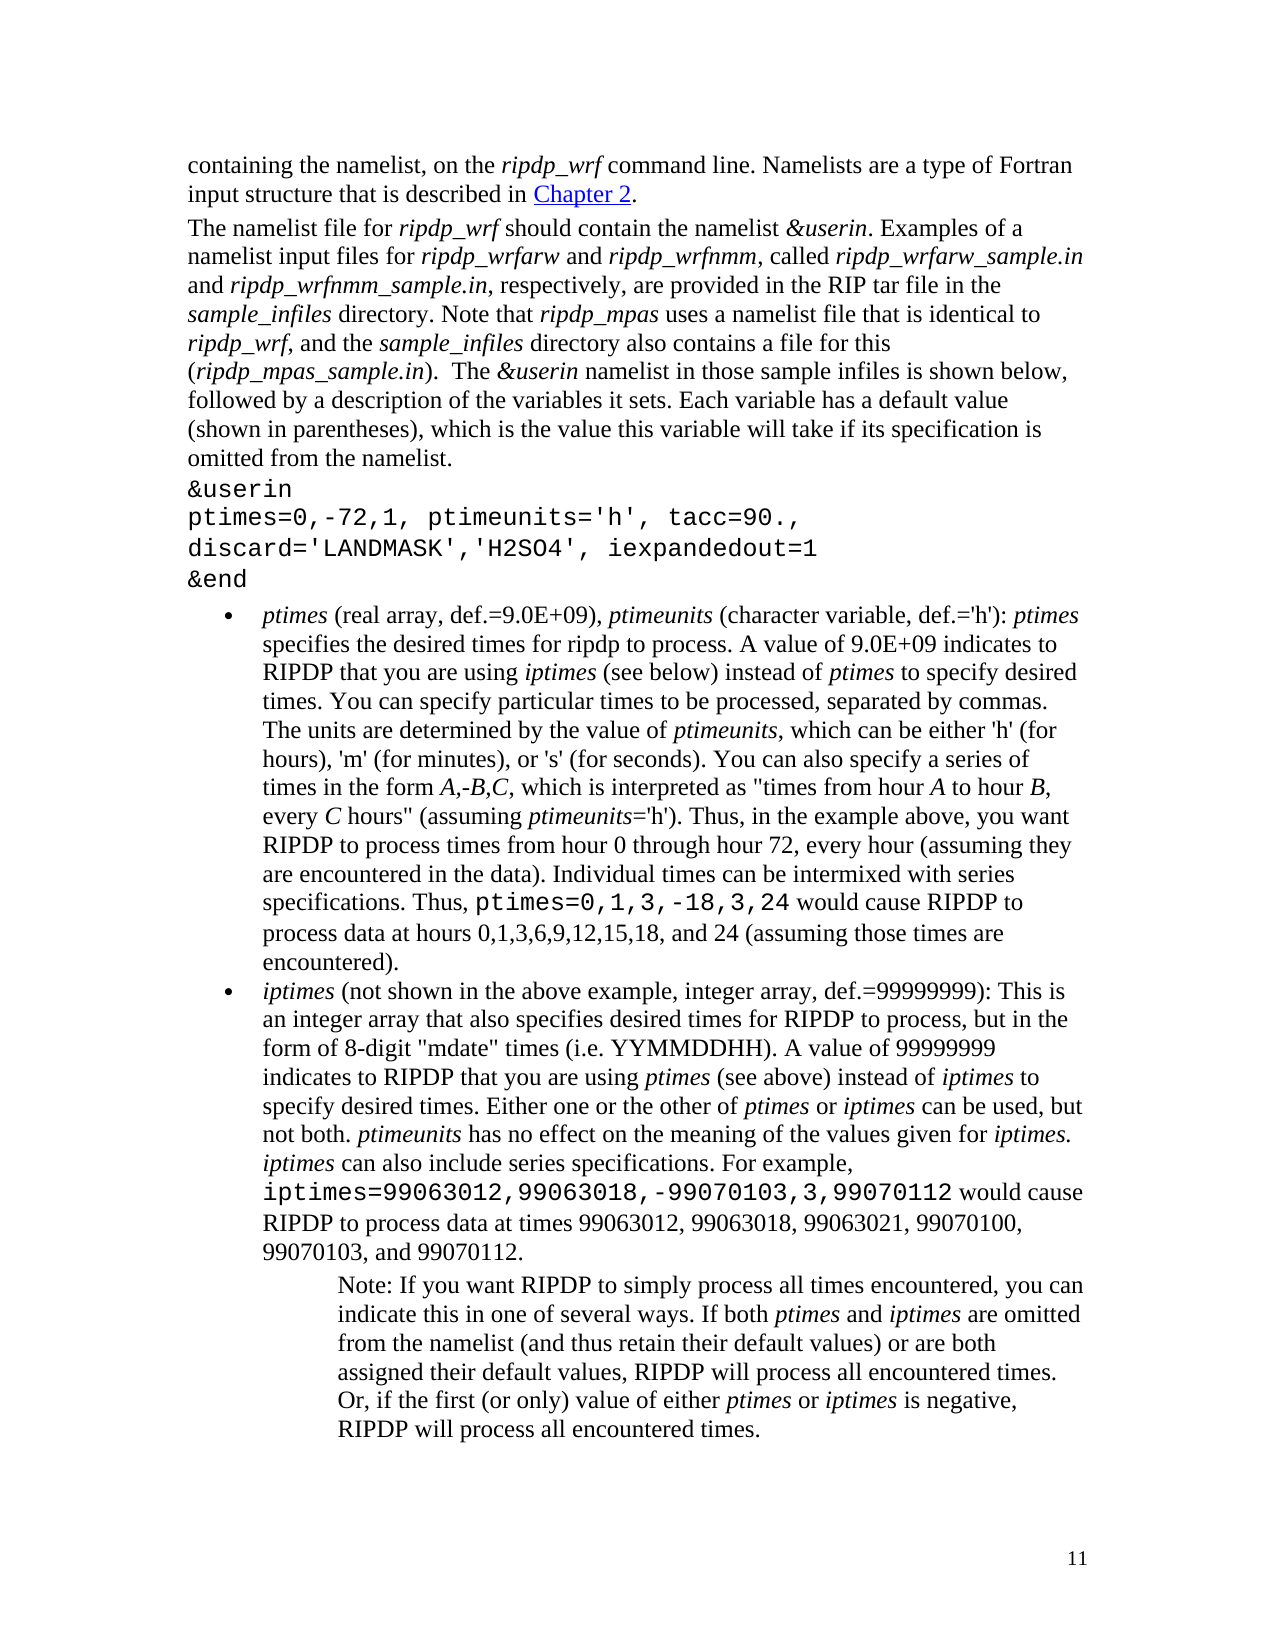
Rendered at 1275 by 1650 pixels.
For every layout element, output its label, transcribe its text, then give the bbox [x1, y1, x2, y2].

text &userin ptimes=0,-72,1, ptimeunits='h', tacc=90., discard='LANDMASK','H2SO4', iexpandedout=1 &end [187, 625, 1087, 744]
text To provide more user control over the processing of data, a namelist can be specified by means of the "-n" option, with “namelist-file” specifying the path name of the file containing the namelist, on the ripdp_wrf command line. Namelists are a type of Fortran input structure that is described in Chapter 2. [187, 241, 1087, 356]
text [337, 1424, 1087, 1482]
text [187, 150, 1087, 236]
list iptimes (not shown in the above example, integer array, def.=99999999): This is an integer array that also specifies desired times for RIPDP to process, but in the form of 8-digit "mdate" times (i.e. YYMMDDHH). A value of 99999999 indicates to RIPDP that you are using ptimes (see above) instead of iptimes to specify desired times. Either one or the other of ptimes or iptimes can be used, but not both. ptimeunits has no effect on the meaning of the values given for iptimes. iptimes can also include series specifications. For example, iptimes=99063012,99063018,-99070103,3,99070112 would cause RIPDP to process data at times 99063012, 99063018, 99063021, 99070100, 99070103, and 99070112. [225, 1130, 1087, 1419]
list ptimes (real array, def.=9.0E+09), ptimeunits (character variable, def.='h'): ptimes specifies the desired times for ripdp to process. A value of 9.0E+09 indicates to RIPDP that you are using iptimes (see below) instead of ptimes to specify desired times. You can specify particular times to be processed, separated by commas. The units are determined by the value of ptimeunits, which can be either 'h' (for hours), 'm' (for minutes), or 's' (for seconds). You can also specify a series of times in the form A,-B,C, which is interpreted as "times from hour A to hour B, every C hours" (assuming ptimeunits='h'). Thus, in the example above, you want RIPDP to process times from hour 0 through hour 72, every hour (assuming they are encountered in the data). Individual times can be intermixed with series specifications. Thus, ptimes=0,1,3,-18,3,24 would cause RIPDP to process data at hours 0,1,3,6,9,12,15,18, and 24 (assuming those times are encountered). [225, 749, 1087, 1124]
text The namelist file for ripdp_wrf should contain the namelist &userin. Examples of a namelist input files for ripdp_wrfarw and ripdp_wrfnmm, called ripdp_wrfarw_sample.in and ripdp_wrfnmm_sample.in, respectively, are provided in the RIP tar file in the sample_infiles directory. Note that ripdp_mpas uses a namelist file that is identical to ripdp_wrf, and the sample_infiles directory also contains a file for this (ripdp_mpas_sample.in). The &userin namelist in those sample infiles is shown below, followed by a description of the variables it sets. Each variable has a default value (shown in parentheses), which is the value this variable will take if its specification is omitted from the namelist. [187, 361, 1087, 620]
